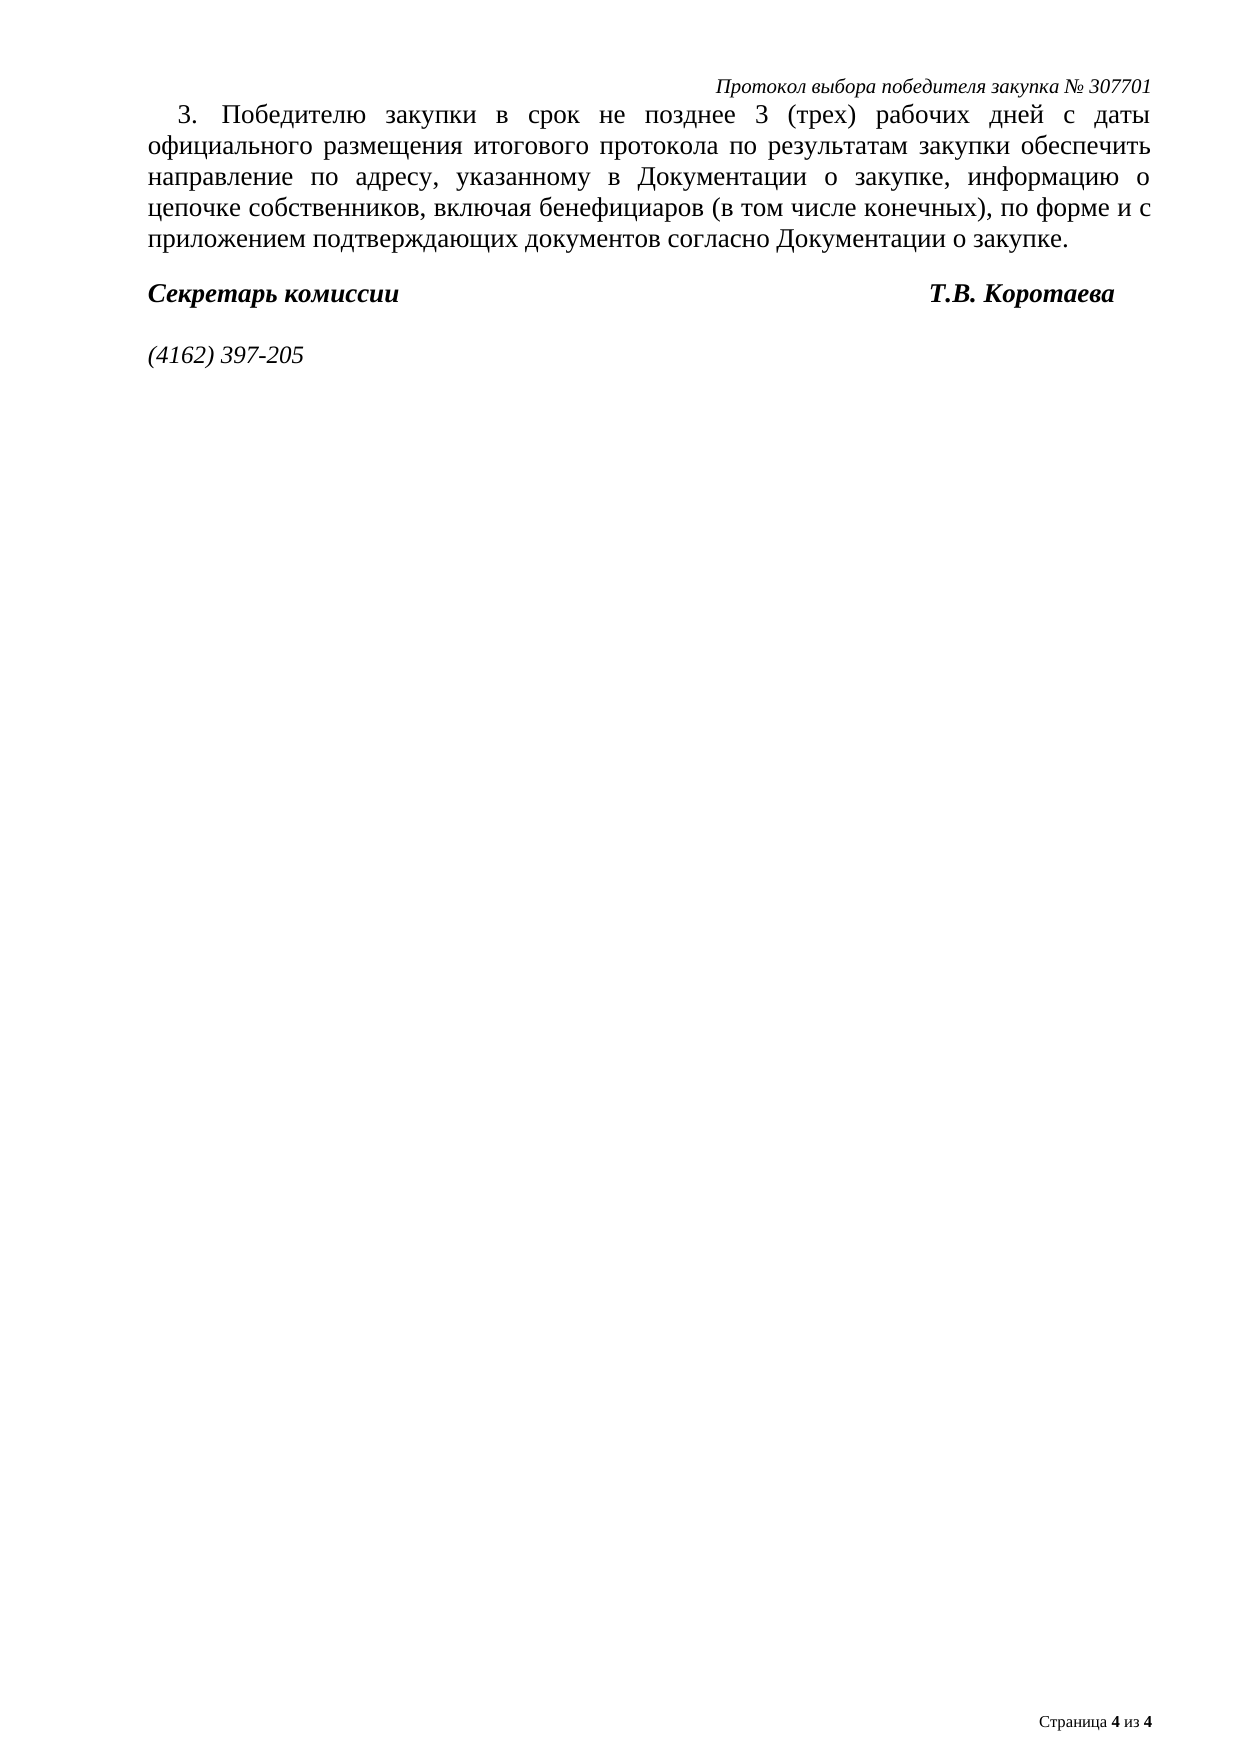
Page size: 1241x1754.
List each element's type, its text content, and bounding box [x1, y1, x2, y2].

table_header Секретарь комиссии [145, 275, 628, 312]
text (4162) 397-205 [148, 341, 1152, 369]
table_header Т.В. Коротаева [628, 275, 1138, 312]
list Победителю закупки в срок не позднее 3 (трех) рабочих дней с даты официального размещения итогового протокола по результатам закупки обеспечить направление по адресу, указанному в Документации о закупке, информацию о цепочке собственников, включая бенефициаров (в том числе конечных), по форме и с приложением подтверждающих документов согласно Документации о закупке. [148, 98, 1152, 254]
